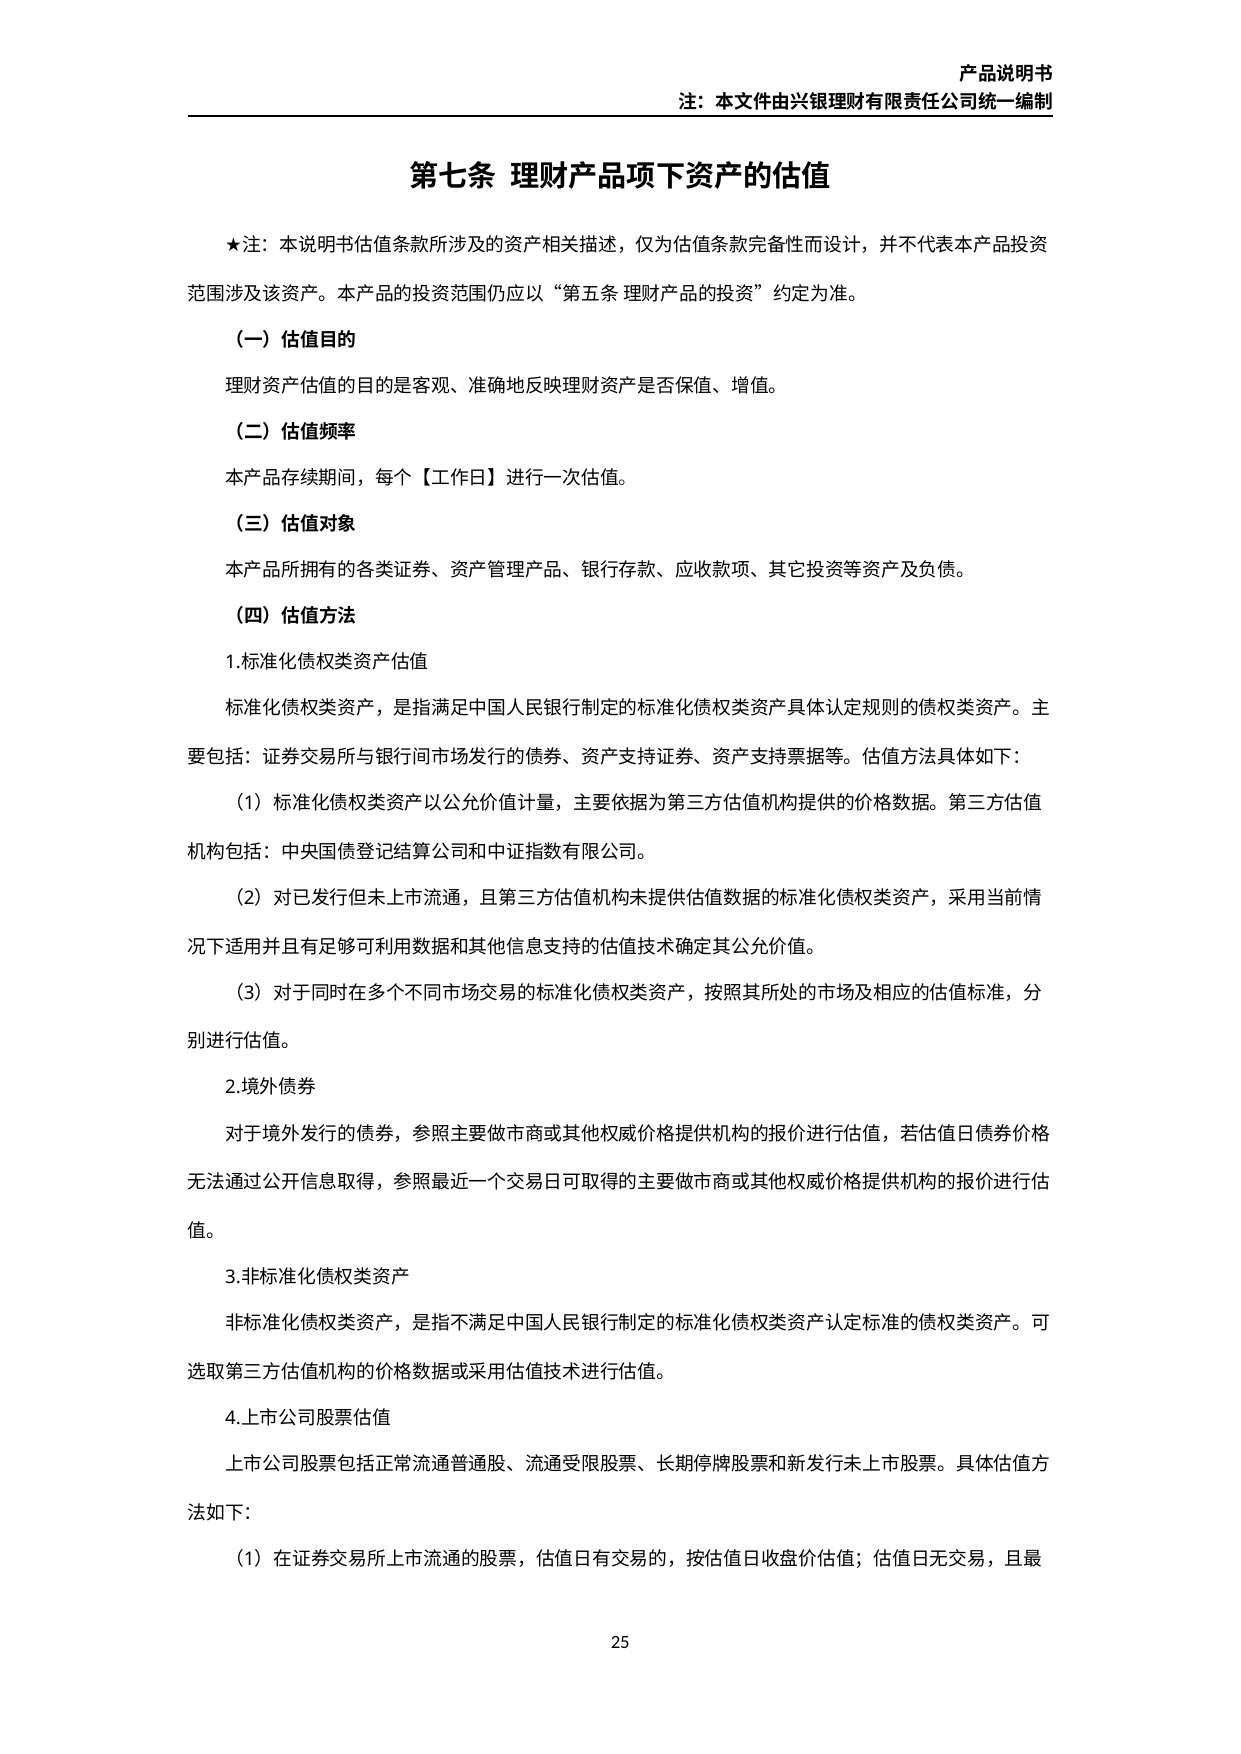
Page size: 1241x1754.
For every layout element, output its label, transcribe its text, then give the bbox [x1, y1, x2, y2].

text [187, 1541, 1053, 1573]
text 上市公司股票包括正常流通普通股、流通受限股票、长期停牌股票和新发行未上市股票。具体估值方法如下： [187, 1446, 1053, 1527]
text 标准化债权类资产，是指满足中国人民银行制定的标准化债权类资产具体认定规则的债权类资产。主要包括：证券交易所与银行间市场发行的债券、资产支持证券、资产支持票据等。估值方法具体如下： [187, 690, 1053, 772]
text 2.境外债券 [187, 1069, 1053, 1102]
text 对于境外发行的债券，参照主要做市商或其他权威价格提供机构的报价进行估值，若估值日债券价格无法通过公开信息取得，参照最近一个交易日可取得的主要做市商或其他权威价格提供机构的报价进行估值。 [187, 1116, 1053, 1246]
subtitle 第七条 理财产品项下资产的估值 [187, 141, 1053, 206]
text 3.非标准化债权类资产 [187, 1259, 1053, 1292]
text ★注：本说明书估值条款所涉及的资产相关描述，仅为估值条款完备性而设计，并不代表本产品投资范围涉及该资产。本产品的投资范围仍应以“第五条 理财产品的投资”约定为准。 [187, 227, 1053, 308]
text （四）估值方法 [187, 598, 1053, 631]
text 本产品存续期间，每个【工作日】进行一次估值。 [187, 460, 1053, 493]
text （1）标准化债权类资产以公允价值计量，主要依据为第三方估值机构提供的价格数据。第三方估值机构包括：中央国债登记结算公司和中证指数有限公司。 [187, 785, 1053, 866]
text 理财资产估值的目的是客观、准确地反映理财资产是否保值、增值。 [187, 368, 1053, 401]
text 4.上市公司股票估值 [187, 1400, 1053, 1432]
text （一）估值目的 [187, 322, 1053, 354]
text （二）估值频率 [187, 414, 1053, 447]
text 非标准化债权类资产，是指不满足中国人民银行制定的标准化债权类资产认定标准的债权类资产。可选取第三方估值机构的价格数据或采用估值技术进行估值。 [187, 1305, 1053, 1386]
text 本产品所拥有的各类证券、资产管理产品、银行存款、应收款项、其它投资等资产及负债。 [187, 552, 1053, 585]
text （3）对于同时在多个不同市场交易的标准化债权类资产，按照其所处的市场及相应的估值标准，分别进行估值。 [187, 975, 1053, 1056]
text 1.标准化债权类资产估值 [187, 644, 1053, 677]
text （三）估值对象 [187, 506, 1053, 539]
text （2）对已发行但未上市流通，且第三方估值机构未提供估值数据的标准化债权类资产，采用当前情况下适用并且有足够可利用数据和其他信息支持的估值技术确定其公允价值。 [187, 880, 1053, 961]
